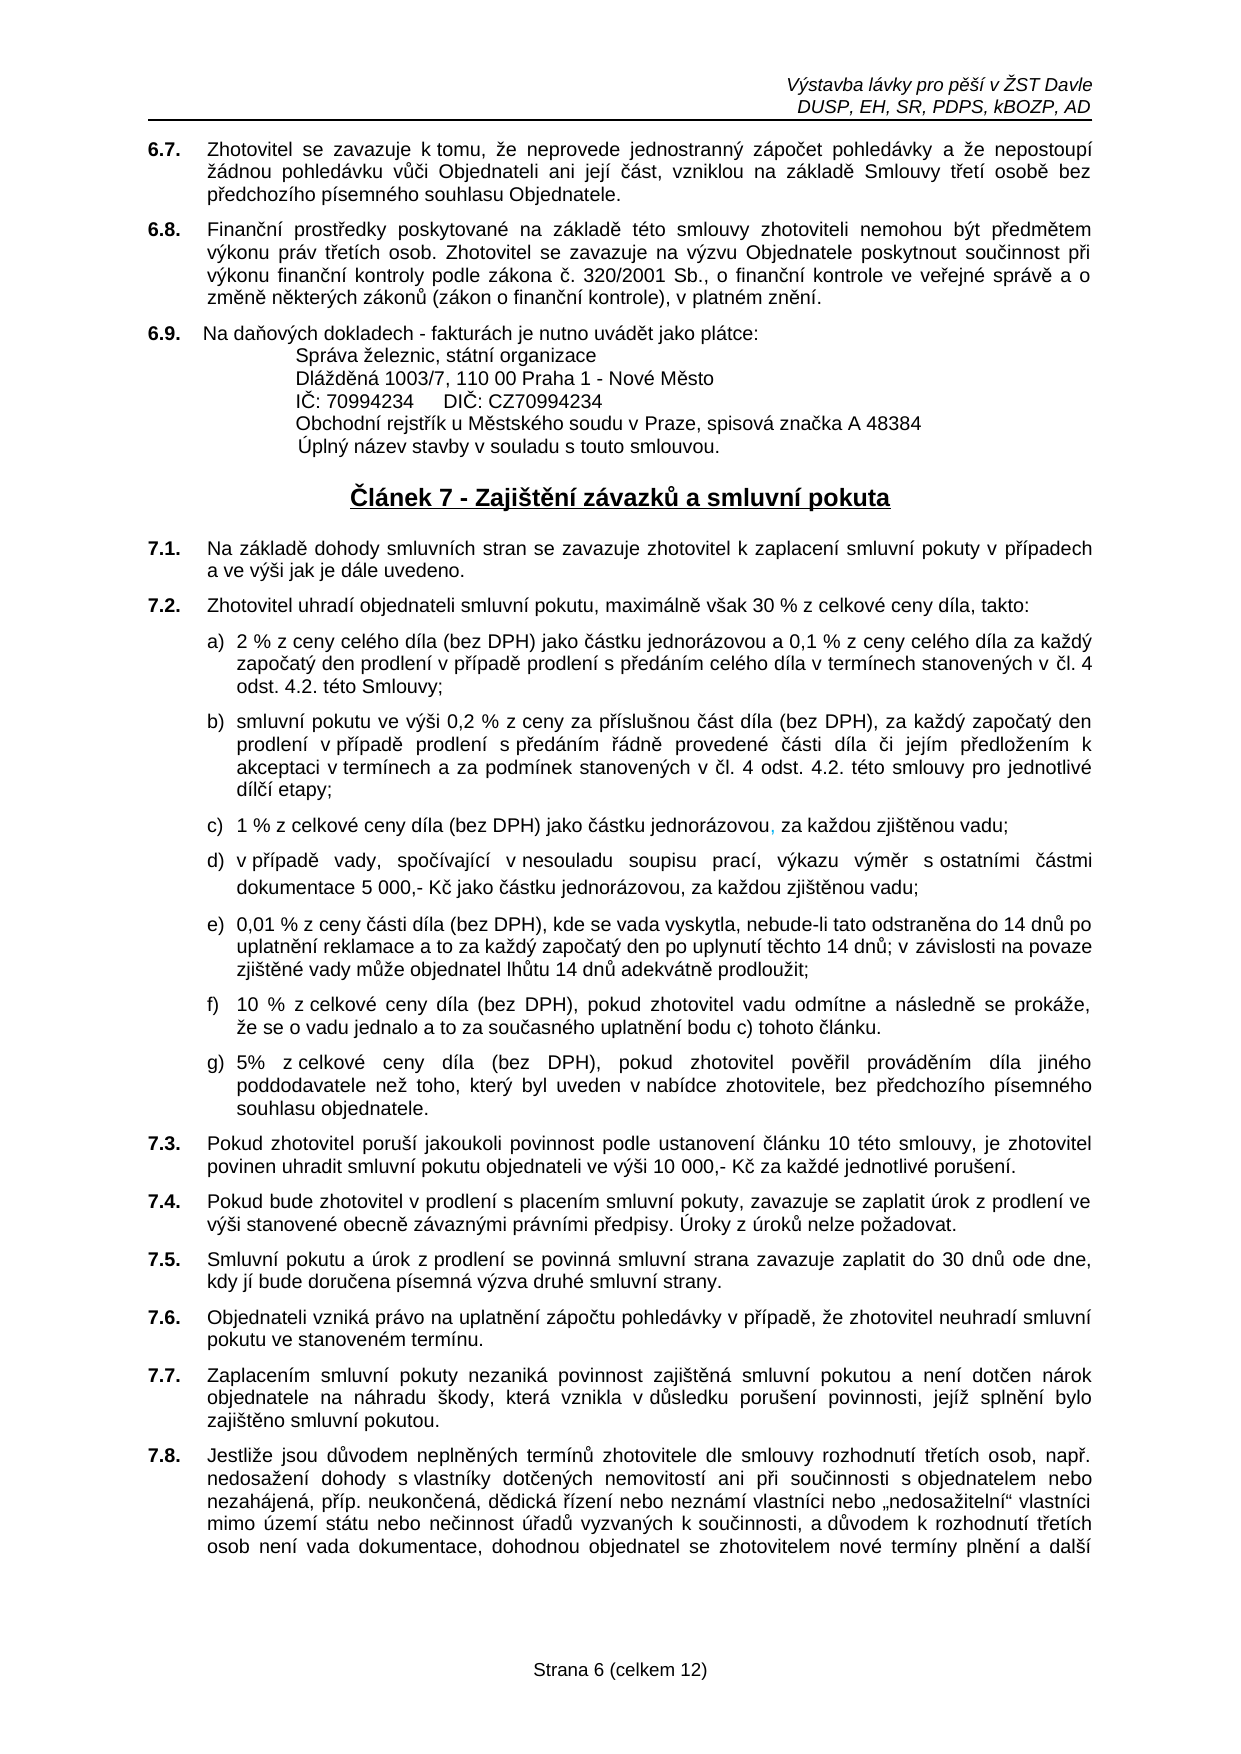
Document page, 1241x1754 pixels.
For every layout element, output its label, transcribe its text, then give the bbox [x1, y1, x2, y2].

text 7.5. Smluvní pokutu a úrok z prodlení se povinná smluvní strana zavazuje zaplatit do 30 dnů ode dne, kdy jí bude doručena písemná výzva druhé smluvní strany. [148, 1248, 1092, 1293]
text b) smluvní pokutu ve výši 0,2 % z ceny za příslušnou část díla (bez DPH), za každý započatý den prodlení v případě prodlení s předáním řádně provedené části díla či jejím předložením k akceptaci v termínech a za podmínek stanovených v čl. 4 odst. 4.2. této smlouvy pro jednotlivé dílčí etapy; [207, 710, 1092, 801]
text 7.1. Na základě dohody smluvních stran se zavazuje zhotovitel k zaplacení smluvní pokuty v případech a ve výši jak je dále uvedeno. [148, 536, 1092, 582]
text g) 5% z celkové ceny díla (bez DPH), pokud zhotovitel pověřil prováděním díla jiného poddodavatele než toho, který byl uveden v nabídce zhotovitele, bez předchozího písemného souhlasu objednatele. [207, 1051, 1092, 1119]
text a) 2 % z ceny celého díla (bez DPH) jako částku jednorázovou a 0,1 % z ceny celého díla za každý započatý den prodlení v případě prodlení s předáním celého díla v termínech stanovených v čl. 4 odst. 4.2. této Smlouvy; [207, 629, 1092, 698]
text 7.6. Objednateli vzniká právo na uplatnění zápočtu pohledávky v případě, že zhotovitel neuhradí smluvní pokutu ve stanoveném termínu. [148, 1306, 1092, 1351]
text d) v případě vady, spočívající v nesouladu soupisu prací, výkazu výměr s ostatními částmi dokumentace 5 000,- Kč jako částku jednorázovou, za každou zjištěnou vadu; [207, 849, 1092, 900]
text f) 10 % z celkové ceny díla (bez DPH), pokud zhotovitel vadu odmítne a následně se prokáže, že se o vadu jednalo a to za současného uplatnění bodu c) tohoto článku. [207, 993, 1092, 1039]
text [148, 1444, 1092, 1558]
text c) 1 % z celkové ceny díla (bez DPH) jako částku jednorázovou, za každou zjištěnou vadu; [207, 813, 1092, 836]
text Obchodní rejstřík u Městského soudu v Praze, spisová značka A 48384 [148, 412, 1092, 435]
text 6.8. Finanční prostředky poskytované na základě této smlouvy zhotoviteli nemohou být předmětem výkonu práv třetích osob. Zhotovitel se zavazuje na výzvu Objednatele poskytnout součinnost při výkonu finanční kontroly podle zákona č. 320/2001 Sb., o finanční kontrole ve veřejné správě a o změně některých zákonů (zákon o finanční kontrole), v platném znění. [148, 218, 1092, 309]
text 6.9. Na daňových dokladech - fakturách je nutno uvádět jako plátce: [148, 321, 1092, 344]
text 7.7. Zaplacením smluvní pokuty nezaniká povinnost zajištěná smluvní pokutou a není dotčen nárok objednatele na náhradu škody, která vznikla v důsledku porušení povinnosti, jejíž splnění bylo zajištěno smluvní pokutou. [148, 1363, 1092, 1432]
text e) 0,01 % z ceny části díla (bez DPH), kde se vada vyskytla, nebude-li tato odstraněna do 14 dnů po uplatnění reklamace a to za každý započatý den po uplynutí těchto 14 dnů; v závislosti na povaze zjištěné vady může objednatel lhůtu 14 dnů adekvátně prodloužit; [207, 913, 1092, 981]
text Dlážděná 1003/7, 110 00 Praha 1 - Nové Město [148, 367, 1092, 389]
text Úplný název stavby v souladu s touto smlouvou. [148, 435, 1092, 458]
text 6.7. Zhotovitel se zavazuje k tomu, že neprovede jednostranný zápočet pohledávky a že nepostoupí žádnou pohledávku vůči Objednateli ani její část, vzniklou na základě Smlouvy třetí osobě bez předchozího písemného souhlasu Objednatele. [148, 137, 1092, 206]
text Správa železnic, státní organizace [148, 344, 1092, 367]
text 7.4. Pokud bude zhotovitel v prodlení s placením smluvní pokuty, zavazuje se zaplatit úrok z prodlení ve výši stanovené obecně závaznými právními předpisy. Úroky z úroků nelze požadovat. [148, 1190, 1092, 1235]
text IČ: 70994234 DIČ: CZ70994234 [148, 389, 1092, 412]
subtitle Článek 7 - Zajištění závazků a smluvní pokuta [148, 483, 1092, 511]
text 7.3. Pokud zhotovitel poruší jakoukoli povinnost podle ustanovení článku 10 této smlouvy, je zhotovitel povinen uhradit smluvní pokutu objednateli ve výši 10 000,- Kč za každé jednotlivé porušení. [148, 1132, 1092, 1177]
subtitle 7.2. Zhotovitel uhradí objednateli smluvní pokutu, maximálně však 30 % z celkové ceny díla, takto: [148, 594, 1092, 617]
